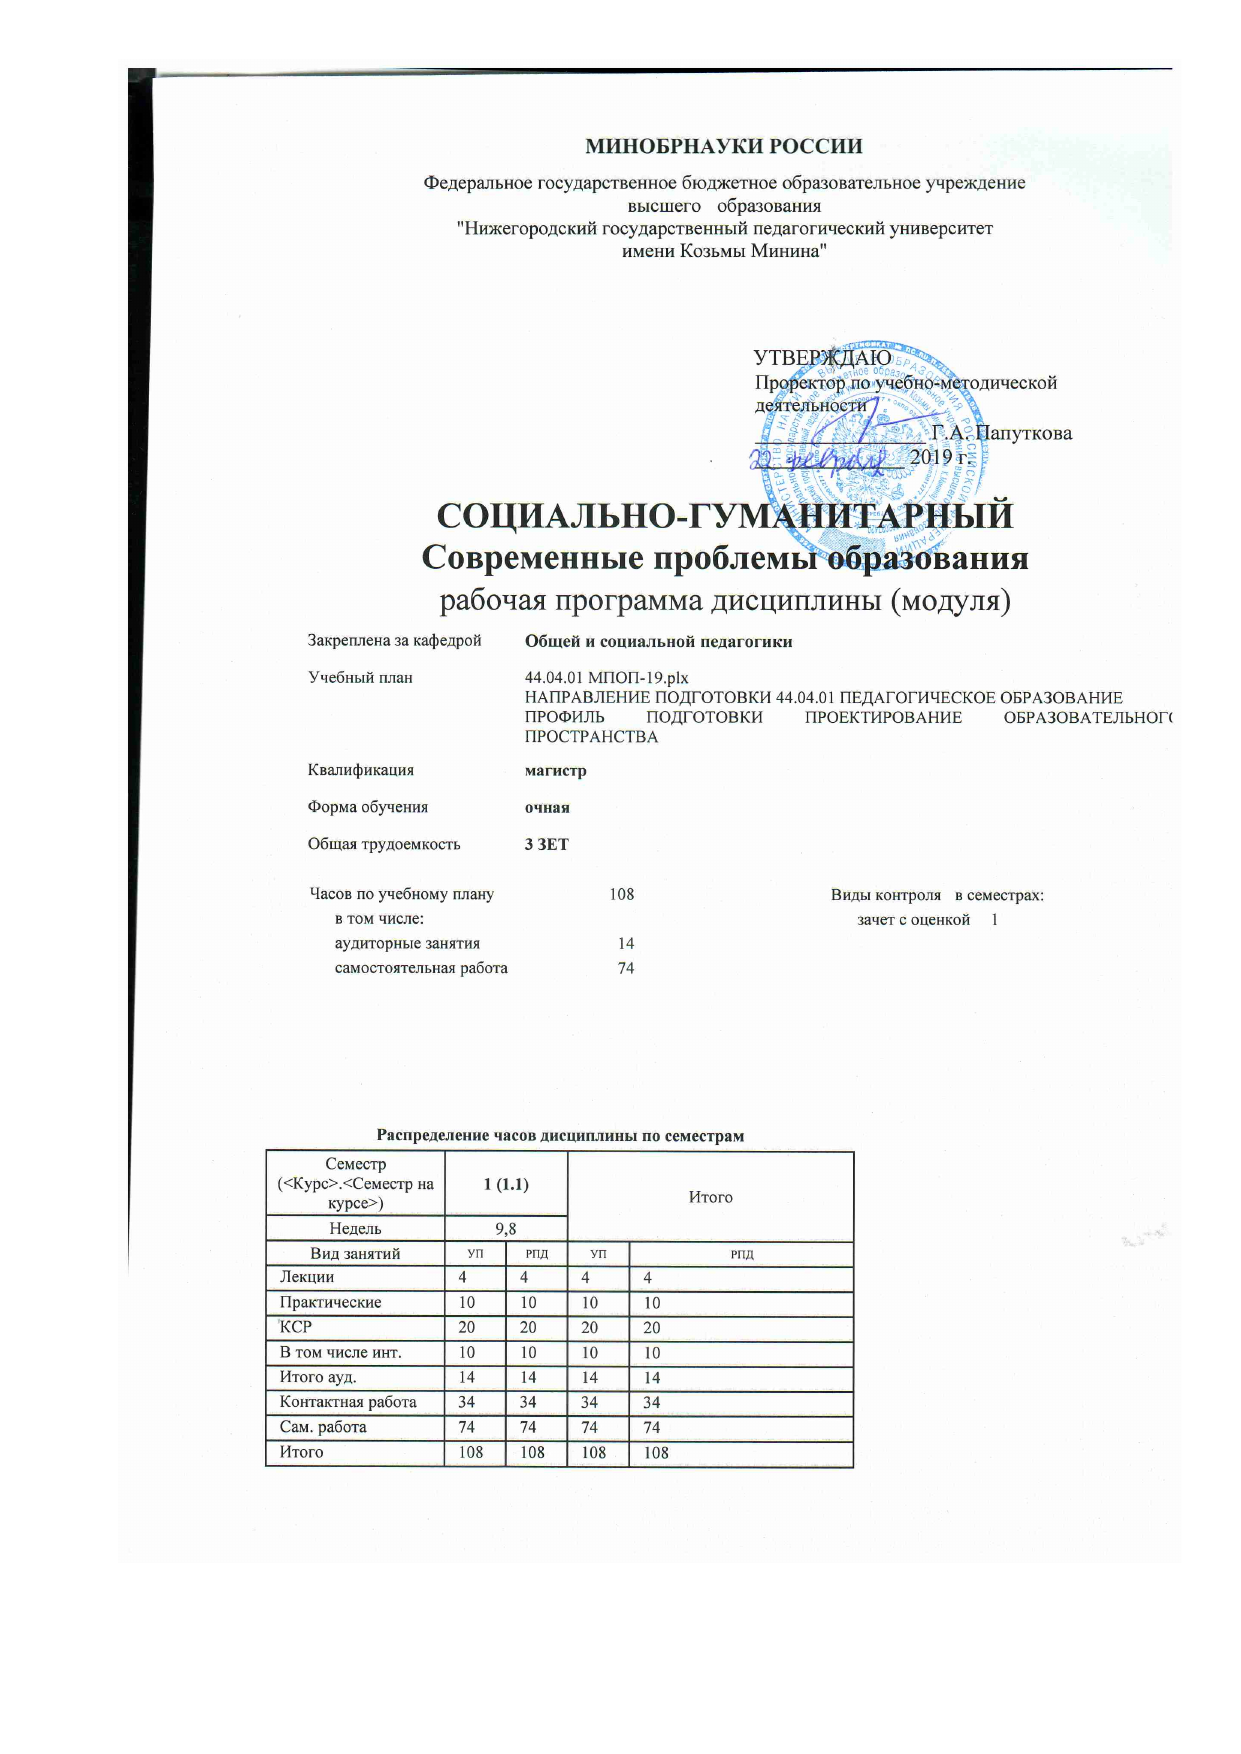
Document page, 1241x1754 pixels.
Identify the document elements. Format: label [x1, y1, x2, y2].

picture [118, 59, 1182, 1563]
